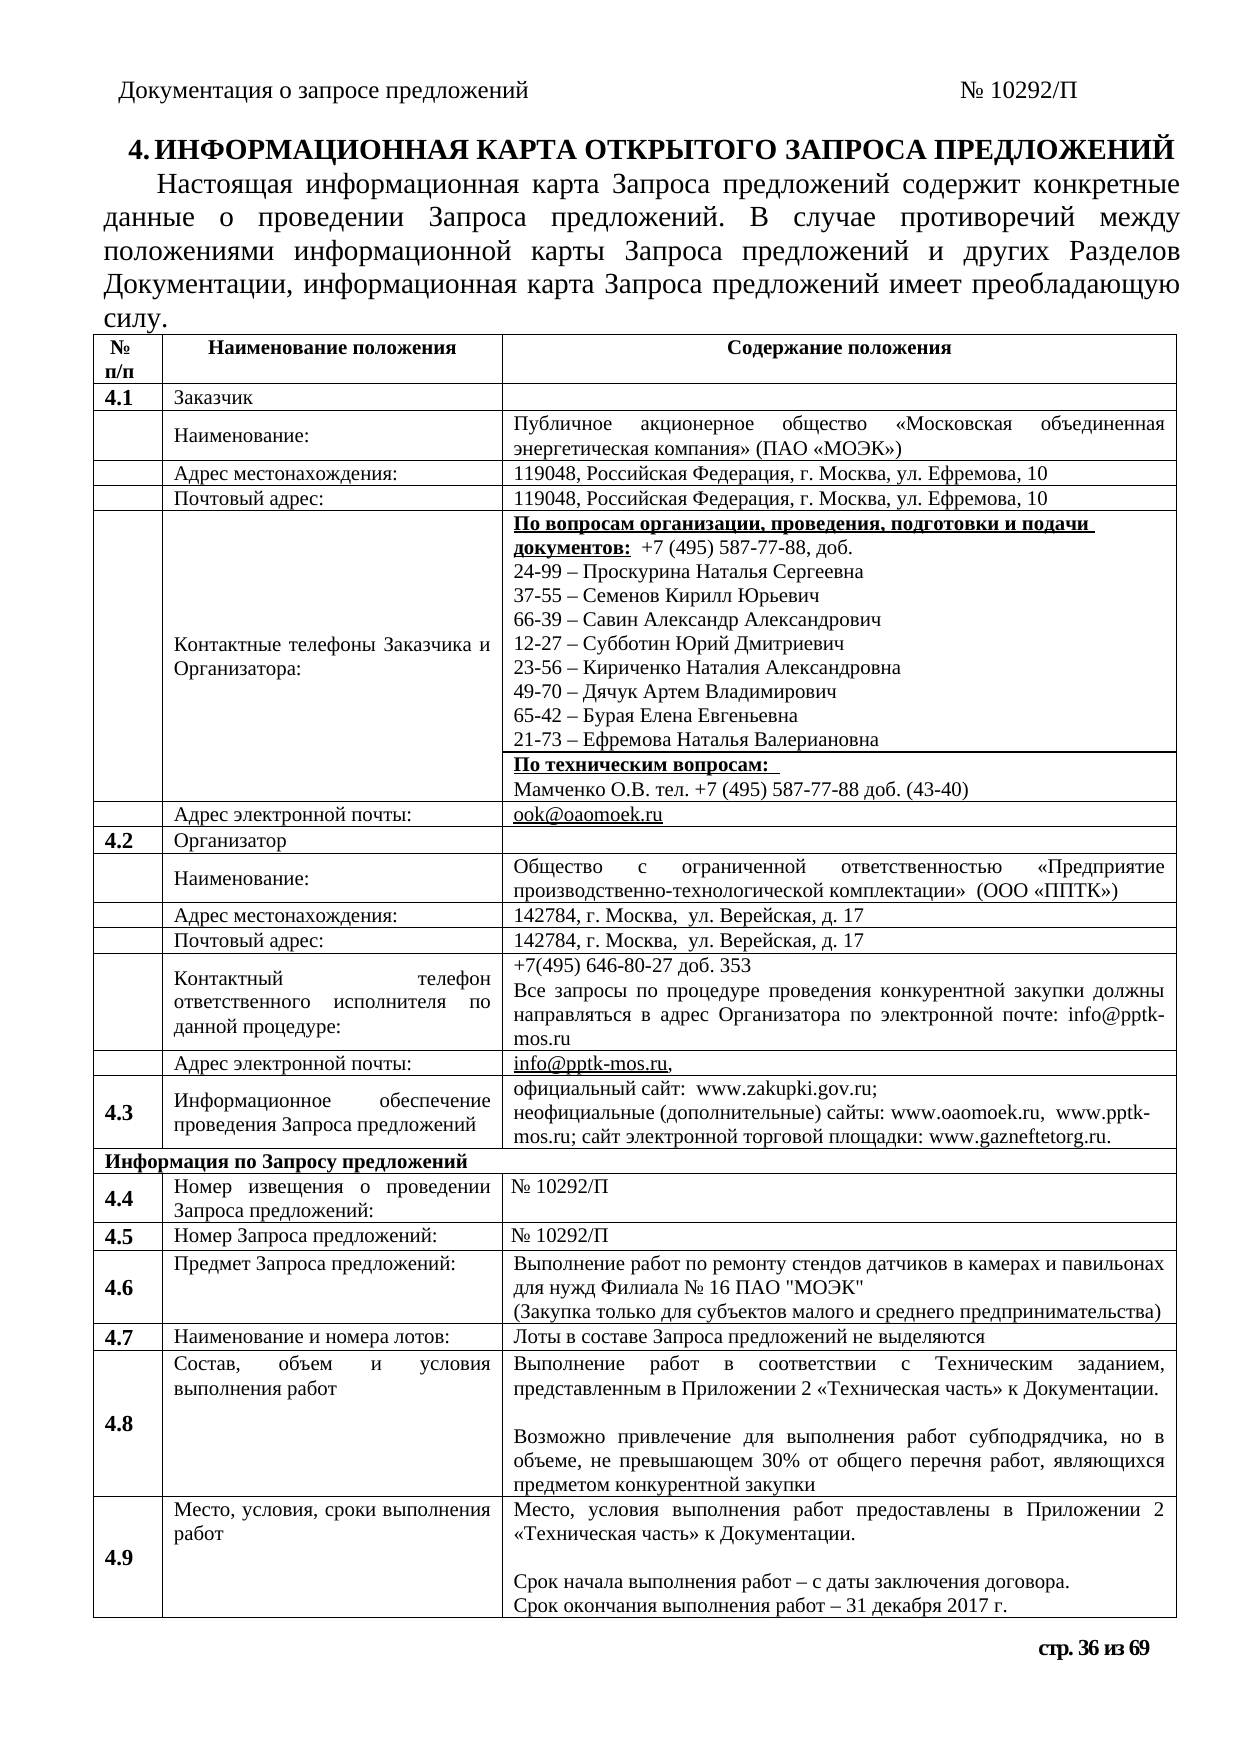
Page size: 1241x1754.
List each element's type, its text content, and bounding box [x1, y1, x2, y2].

table_cell Наименование и номера лотов: [163, 1324, 502, 1350]
table_cell Состав, объем и условия выполнения работ [163, 1351, 502, 1496]
table_cell [94, 1076, 162, 1148]
table_cell Адрес электронной почты: [163, 802, 502, 826]
table_cell Выполнение работ по ремонту стендов датчиков в камерах и павильонах для нужд Филиала № 16 ПАО "МОЭК" (Закупка только для субъектов малого и среднего предпринимательства) [503, 1251, 1176, 1323]
table_cell № 10292/П [503, 1223, 1176, 1250]
table_cell [94, 384, 162, 410]
table_cell Место, условия, сроки выполнения работ [163, 1497, 502, 1617]
list ИНФОРМАЦИОННАЯ КАРТА ОТКРЫТОГО ЗАПРОСА ПРЕДЛОЖЕНИЙ [118, 132, 1181, 166]
table_cell Контактный телефон ответственного исполнителя по данной процедуре: [163, 954, 502, 1050]
table_cell [94, 954, 162, 1050]
table_cell [94, 827, 162, 853]
table_cell +7(495) 646-80-27 доб. 353 Все запросы по процедуре проведения конкурентной закупки должны направляться в адрес Организатора по электронной почте: info@pptk-mos.ru [503, 954, 1176, 1050]
table_cell [94, 1324, 162, 1350]
table_cell [94, 1174, 162, 1222]
table_cell info@pptk-mos.ru, [503, 1051, 1176, 1075]
table_cell Выполнение работ в соответствии с Техническим заданием, представленным в Приложении 2 «Техническая часть» к Документации. Возможно привлечение для выполнения работ субподрядчика, но в объеме, не превышающем 30% от общего перечня работ, являющихся предметом конкурентной закупки [503, 1351, 1176, 1496]
table_cell Организатор [163, 827, 502, 853]
table_header Содержание положения [503, 335, 1176, 383]
table_cell Место, условия выполнения работ предоставлены в Приложении 2 «Техническая часть» к Документации. Срок начала выполнения работ – с даты заключения договора. Срок окончания выполнения работ – 31 декабря 2017 г. [503, 1497, 1176, 1617]
table_cell Почтовый адрес: [163, 928, 502, 952]
table_cell [94, 486, 162, 510]
table_cell [503, 827, 1176, 853]
table_cell [503, 384, 1176, 410]
table_cell Предмет Запроса предложений: [163, 1251, 502, 1323]
table_cell Адрес электронной почты: [163, 1051, 502, 1075]
table_cell Публичное акционерное общество «Московская объединенная энергетическая компания» (ПАО «МОЭК») [503, 411, 1176, 459]
table_cell [94, 1351, 162, 1496]
table_cell [94, 1051, 162, 1075]
table_cell По вопросам организации, проведения, подготовки и подачи документов: +7 (495) 587-77-88, доб. 24-99 – Проскурина Наталья Сергеевна 37-55 – Семенов Кирилл Юрьевич 66-39 – Савин Александр Александрович 12-27 – Субботин Юрий Дмитриевич 23-56 – Кириченко Наталия Александровна 49-70 – Дячук Артем Владимирович 65-42 – Бурая Елена Евгеньевна 21-73 – Ефремова Наталья Валериановна [503, 511, 1176, 751]
table_cell Адрес местонахождения: [163, 461, 502, 484]
table_cell 142784, г. Москва, ул. Верейская, д. 17 [503, 903, 1176, 927]
table_cell Контактные телефоны Заказчика и Организатора: [163, 511, 502, 801]
table_cell официальный сайт: www.zakupki.gov.ru; неофициальные (дополнительные) сайты: www.oaomoek.ru, www.pptk-mos.ru; сайт электронной торговой площадки: www.gazneftetorg.ru. [503, 1076, 1176, 1148]
table_cell [94, 802, 162, 826]
table_cell [94, 411, 162, 459]
table_cell [94, 1223, 162, 1250]
table_cell Номер извещения о проведении Запроса предложений: [163, 1174, 502, 1222]
table_header Наименование положения [163, 335, 502, 383]
table_header № п/п [94, 335, 162, 383]
table_cell Наименование: [163, 411, 502, 459]
table_cell [94, 511, 162, 801]
table_cell Адрес местонахождения: [163, 903, 502, 927]
table_cell [94, 1251, 162, 1323]
table_cell Лоты в составе Запроса предложений не выделяются [503, 1324, 1176, 1350]
table_cell Заказчик [163, 384, 502, 410]
table_cell [94, 854, 162, 902]
table_cell [94, 928, 162, 952]
table_cell [94, 1497, 162, 1617]
table_cell Номер Запроса предложений: [163, 1223, 502, 1250]
table_cell Наименование: [163, 854, 502, 902]
table_cell Информационное обеспечение проведения Запроса предложений [163, 1076, 502, 1148]
table_cell Общество с ограниченной ответственностью «Предприятие производственно-технологической комплектации» (ООО «ППТК») [503, 854, 1176, 902]
table_cell 142784, г. Москва, ул. Верейская, д. 17 [503, 928, 1176, 952]
table_cell 119048, Российская Федерация, г. Москва, ул. Ефремова, 10 [503, 486, 1176, 510]
table_cell Почтовый адрес: [163, 486, 502, 510]
table_cell [94, 461, 162, 484]
text Настоящая информационная карта Запроса предложений содержит конкретные данные о проведении Запроса предложений. В случае противоречий между положениями информационной карты Запроса предложений и других Разделов Документации, информационная карта Запроса предложений имеет преобладающую силу. [103, 166, 1181, 334]
table_cell [94, 903, 162, 927]
table_cell По техническим вопросам: Мамченко О.В. тел. +7 (495) 587-77-88 доб. (43-40) [503, 753, 1176, 801]
table_cell 119048, Российская Федерация, г. Москва, ул. Ефремова, 10 [503, 461, 1176, 484]
table_cell ook@oaomoek.ru [503, 802, 1176, 826]
table_cell № 10292/П [503, 1174, 1176, 1222]
table_cell Информация по Запросу предложений [94, 1149, 1176, 1173]
